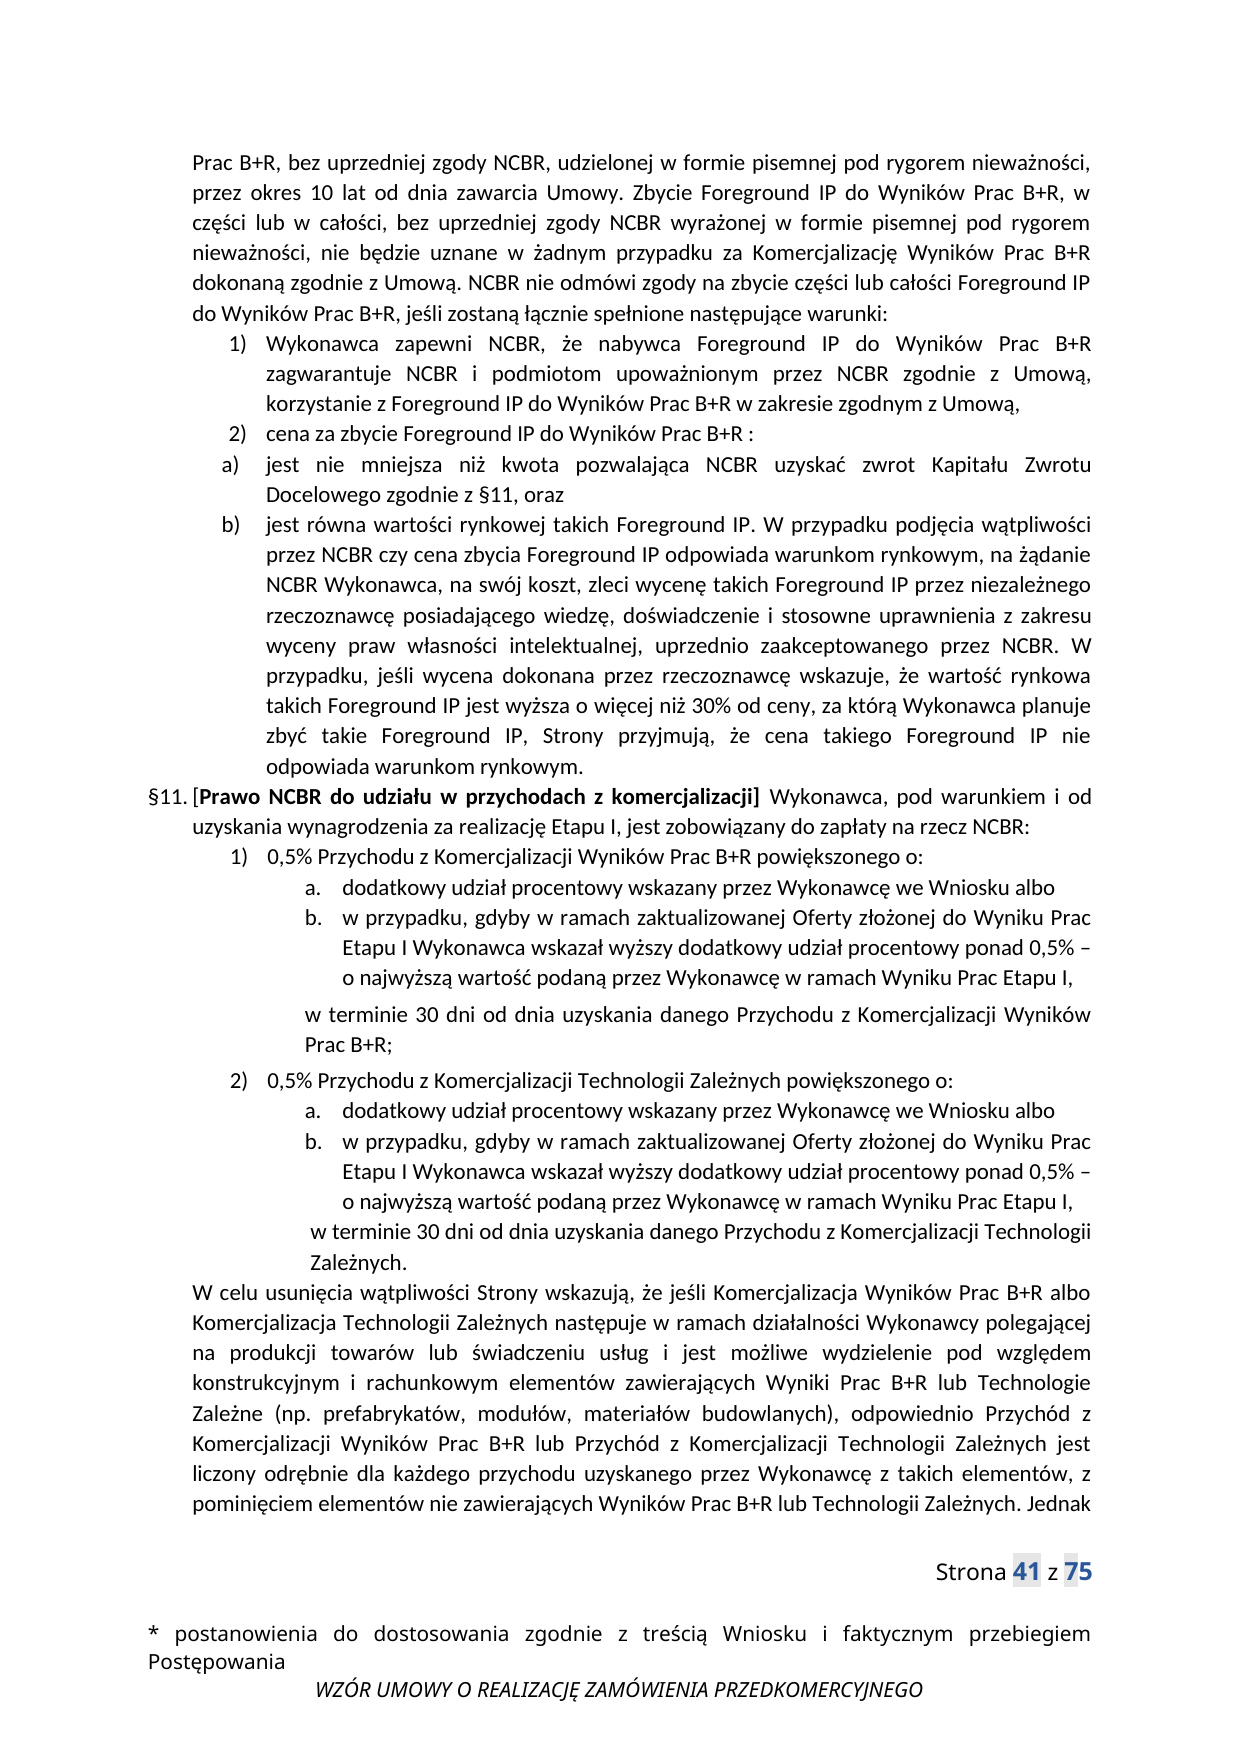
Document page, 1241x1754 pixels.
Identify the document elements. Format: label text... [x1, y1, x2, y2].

list w terminie 30 dni od dnia uzyskania danego Przychodu z Komercjalizacji Technologii Zależnych. [310, 1217, 1093, 1276]
list dodatkowy udział procentowy wskazany przez Wykonawcę we Wniosku albo [304, 1097, 1093, 1124]
list 0,5% Przychodu z Komercjalizacji Technologii Zależnych powiększonego o: [229, 1066, 1093, 1094]
list w przypadku, gdyby w ramach zaktualizowanej Oferty złożonej do Wyniku Prac Etapu I Wykonawca wskazał wyższy dodatkowy udział procentowy ponad 0,5% – o najwyższą wartość podaną przez Wykonawcę w ramach Wyniku Prac Etapu I, [304, 903, 1093, 991]
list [192, 1278, 1093, 1517]
list Wykonawca zapewni NCBR, że nabywca Foreground IP do Wyników Prac B+R zagwarantuje NCBR i podmiotom upoważnionym przez NCBR zgodnie z Umową, korzystanie z Foreground IP do Wyników Prac B+R w zakresie zgodnym z Umową, [228, 329, 1093, 417]
list jest równa wartości rynkowej takich Foreground IP. W przypadku podjęcia wątpliwości przez NCBR czy cena zbycia Foreground IP odpowiada warunkom rynkowym, na żądanie NCBR Wykonawca, na swój koszt, zleci wycenę takich Foreground IP przez niezależnego rzeczoznawcę posiadającego wiedzę, doświadczenie i stosowne uprawnienia z zakresu wyceny praw własności intelektualnej, uprzednio zaakceptowanego przez NCBR. W przypadku, jeśli wycena dokonana przez rzeczoznawcę wskazuje, że wartość rynkowa takich Foreground IP jest wyższa o więcej niż 30% od ceny, za którą Wykonawca planuje zbyć takie Foreground IP, Strony przyjmują, że cena takiego Foreground IP nie odpowiada warunkom rynkowym. [221, 510, 1093, 780]
text w terminie 30 dni od dnia uzyskania danego Przychodu z Komercjalizacji Wyników Prac B+R; [304, 1000, 1093, 1058]
list cena za zbycie Foreground IP do Wyników Prac B+R : [228, 419, 1093, 447]
list 0,5% Przychodu z Komercjalizacji Wyników Prac B+R powiększonego o: [229, 842, 1093, 870]
list dodatkowy udział procentowy wskazany przez Wykonawcę we Wniosku albo [304, 873, 1093, 901]
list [148, 148, 1093, 327]
list [Prawo NCBR do udziału w przychodach z komercjalizacji] Wykonawca, pod warunkiem i od uzyskania wynagrodzenia za realizację Etapu I, jest zobowiązany do zapłaty na rzecz NCBR: [148, 782, 1093, 840]
list w przypadku, gdyby w ramach zaktualizowanej Oferty złożonej do Wyniku Prac Etapu I Wykonawca wskazał wyższy dodatkowy udział procentowy ponad 0,5% – o najwyższą wartość podaną przez Wykonawcę w ramach Wyniku Prac Etapu I, [304, 1127, 1093, 1215]
list jest nie mniejsza niż kwota pozwalająca NCBR uzyskać zwrot Kapitału Zwrotu Docelowego zgodnie z §11, oraz [221, 450, 1093, 508]
